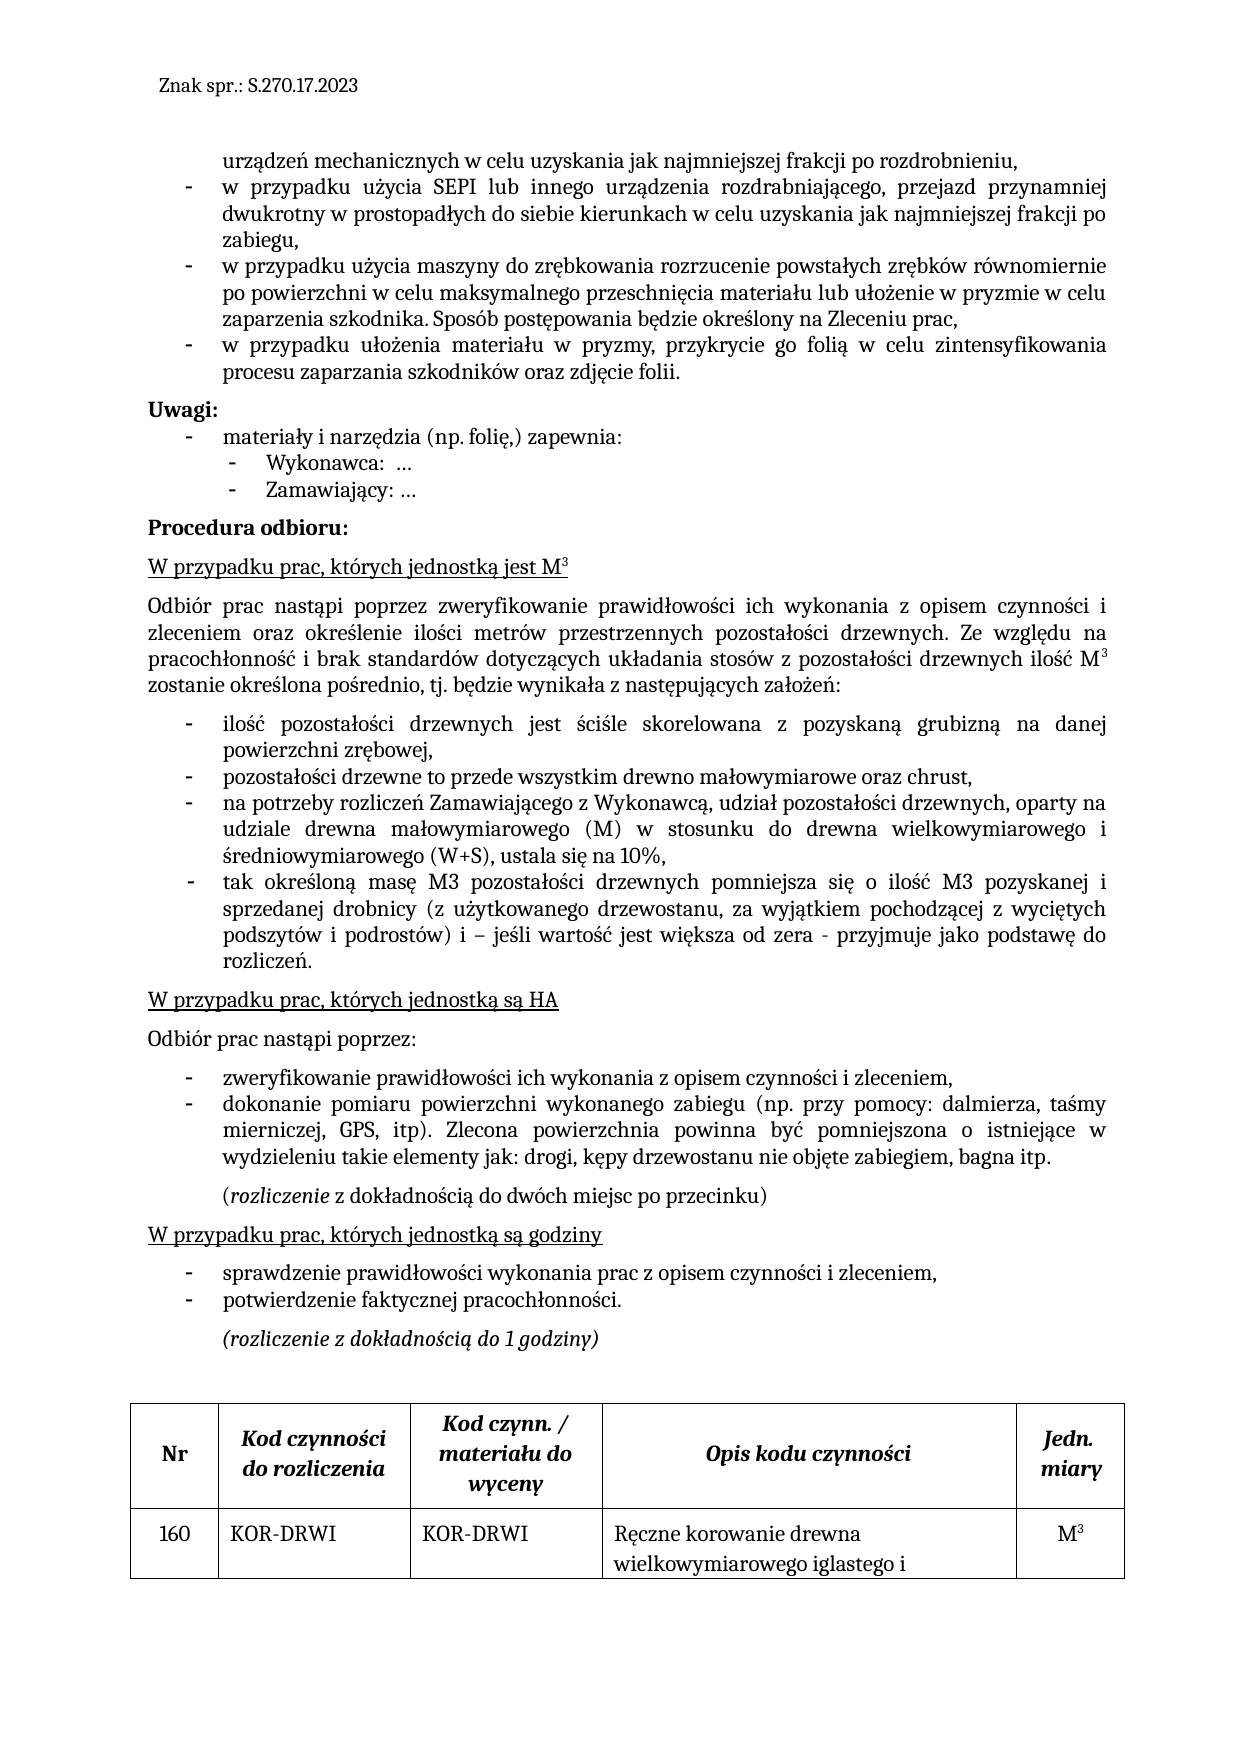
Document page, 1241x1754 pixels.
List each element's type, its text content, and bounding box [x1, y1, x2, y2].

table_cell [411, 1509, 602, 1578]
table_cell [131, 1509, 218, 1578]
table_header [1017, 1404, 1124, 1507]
text (rozliczenie z dokładnością do 1 godziny) [148, 1325, 1107, 1352]
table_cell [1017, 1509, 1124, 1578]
text Uwagi: [148, 397, 1107, 424]
text Odbiór prac nastąpi poprzez: [148, 1026, 1107, 1052]
list sprawdzenie prawidłowości wykonania prac z opisem czynności i zleceniem, [185, 1260, 1107, 1287]
text Procedura odbioru: [148, 515, 1107, 542]
list ilość pozostałości drzewnych jest ściśle skorelowana z pozyskaną grubizną na danej powierzchni zrębowej, [185, 711, 1107, 763]
list tak określoną masę M3 pozostałości drzewnych pomniejsza się o ilość M3 pozyskanej i sprzedanej drobnicy (z użytkowanego drzewostanu, za wyjątkiem pochodzącej z wyciętych podszytów i podrostów) i – jeśli wartość jest większa od zera - przyjmuje jako podstawę do rozliczeń. [185, 869, 1107, 974]
text W przypadku prac, których jednostką jest M3 [148, 554, 1107, 580]
list Zamawiający: … [228, 476, 1107, 503]
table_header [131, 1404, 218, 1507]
text (rozliczenie z dokładnością do dwóch miejsc po przecinku) [148, 1182, 1107, 1209]
list w przypadku ułożenia materiału w pryzmy, przykrycie go folią w celu zintensyfikowania procesu zaparzania szkodników oraz zdjęcie folii. [185, 332, 1107, 385]
list w przypadku użycia SEPI lub innego urządzenia rozdrabniającego, przejazd przynamniej dwukrotny w prostopadłych do siebie kierunkach w celu uzyskania jak najmniejszej frakcji po zabiegu, [185, 174, 1107, 253]
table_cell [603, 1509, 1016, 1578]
list w przypadku użycia maszyny do zrębkowania rozrzucenie powstałych zrębków równomiernie po powierzchni w celu maksymalnego przeschnięcia materiału lub ułożenie w pryzmie w celu zaparzenia szkodnika. Sposób postępowania będzie określony na Zleceniu prac, [185, 253, 1107, 332]
list dokonanie pomiaru powierzchni wykonanego zabiegu (np. przy pomocy: dalmierza, taśmy mierniczej, GPS, itp). Zlecona powierzchnia powinna być pomniejszona o istniejące w wydzieleniu takie elementy jak: drogi, kępy drzewostanu nie objęte zabiegiem, bagna itp. [185, 1091, 1107, 1170]
list na potrzeby rozliczeń Zamawiającego z Wykonawcą, udział pozostałości drzewnych, oparty na udziale drewna małowymiarowego (M) w stosunku do drewna wielkowymiarowego i średniowymiarowego (W+S), ustala się na 10%, [185, 790, 1107, 869]
list zweryfikowanie prawidłowości ich wykonania z opisem czynności i zleceniem, [185, 1064, 1107, 1091]
list potwierdzenie faktycznej pracochłonności. [185, 1287, 1107, 1313]
text Odbiór prac nastąpi poprzez zweryfikowanie prawidłowości ich wykonania z opisem czynności i zleceniem oraz określenie ilości metrów przestrzennych pozostałości drzewnych. Ze względu na pracochłonność i brak standardów dotyczących układania stosów z pozostałości drzewnych ilość M3 zostanie określona pośrednio, tj. będzie wynikała z następujących założeń: [148, 593, 1107, 698]
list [185, 148, 1107, 174]
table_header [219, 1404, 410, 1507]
list materiały i narzędzia (np. folię,) zapewnia: [185, 424, 1107, 450]
list pozostałości drzewne to przede wszystkim drewno małowymiarowe oraz chrust, [185, 763, 1107, 790]
text W przypadku prac, których jednostką są godziny [148, 1221, 1107, 1248]
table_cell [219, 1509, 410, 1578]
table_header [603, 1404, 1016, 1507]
text W przypadku prac, których jednostką są HA [148, 987, 1107, 1013]
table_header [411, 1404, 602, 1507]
list Wykonawca: … [228, 450, 1107, 476]
